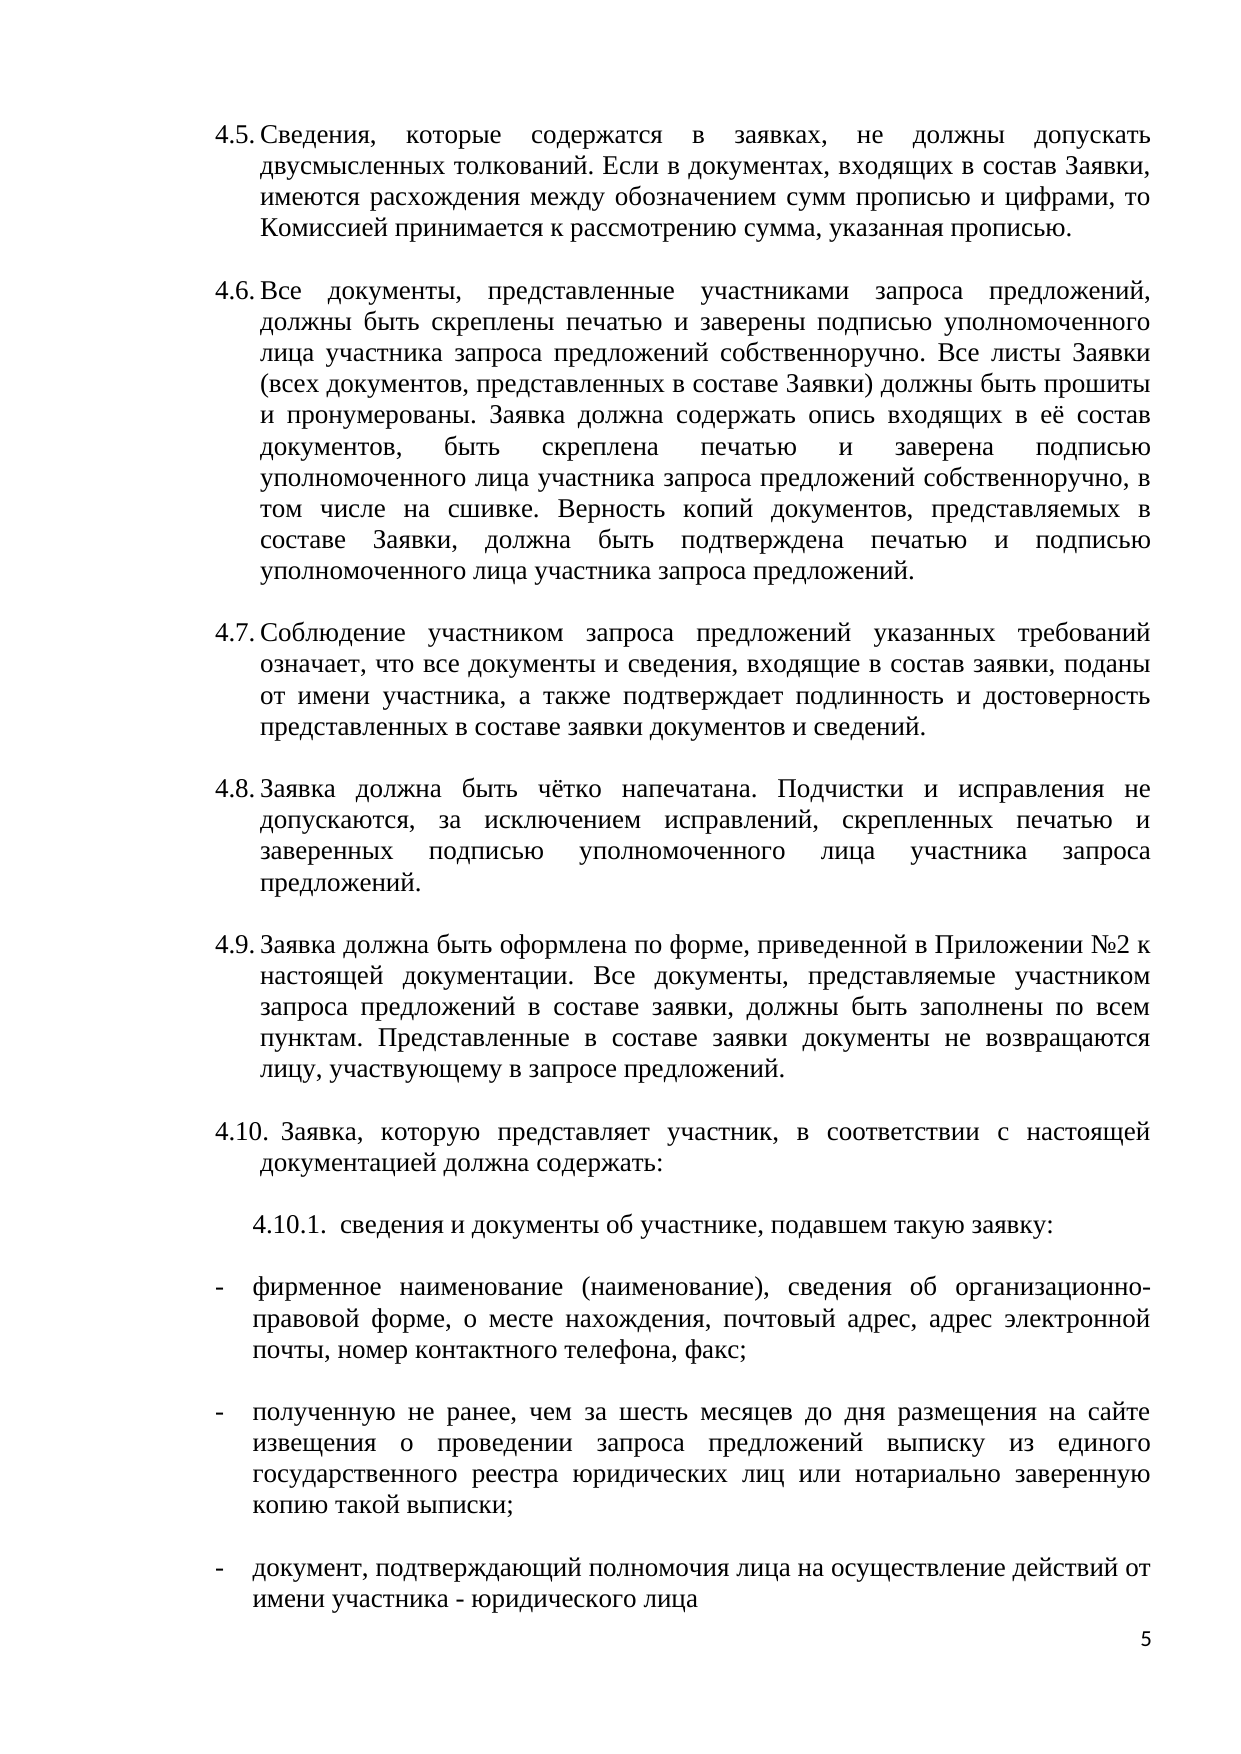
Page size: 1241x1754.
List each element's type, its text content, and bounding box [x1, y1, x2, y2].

list Все документы, представленные участниками запроса предложений, должны быть скреплены печатью и заверены подписью уполномоченного лица участника запроса предложений собственноручно. Все листы Заявки (всех документов, представленных в составе Заявки) должны быть прошиты и пронумерованы. Заявка должна содержать опись входящих в её состав документов, быть скреплена печатью и заверена подписью уполномоченного лица участника запроса предложений собственноручно, в том числе на сшивке. Верность копий документов, представляемых в составе Заявки, должна быть подтверждена печатью и подписью уполномоченного лица участника запроса предложений. [215, 274, 1152, 585]
list Заявка должна быть чётко напечатана. Подчистки и исправления не допускаются, за исключением исправлений, скрепленных печатью и заверенных подписью уполномоченного лица участника запроса предложений. [215, 772, 1152, 897]
list полученную не ранее, чем за шесть месяцев до дня размещения на сайте извещения о проведении запроса предложений выписку из единого государственного реестра юридических лиц или нотариально заверенную копию такой выписки; [215, 1395, 1152, 1520]
list сведения и документы об участнике, подавшем такую заявку: [252, 1208, 1152, 1239]
list фирменное наименование (наименование), сведения об организационно-правовой форме, о месте нахождения, почтовый адрес, адрес электронной почты, номер контактного телефона, факс; [215, 1271, 1152, 1364]
list Заявка, которую представляет участник, в соответствии с настоящей документацией должна содержать: [215, 1115, 1152, 1177]
list документ, подтверждающий полномочия лица на осуществление действий от имени участника - юридического лица [215, 1551, 1152, 1613]
list Заявка должна быть оформлена по форме, приведенной в Приложении №2 к настоящей документации. Все документы, представляемые участником запроса предложений в составе заявки, должны быть заполнены по всем пунктам. Представленные в составе заявки документы не возвращаются лицу, участвующему в запросе предложений. [215, 928, 1152, 1084]
list Соблюдение участником запроса предложений указанных требований означает, что все документы и сведения, входящие в состав заявки, поданы от имени участника, а также подтверждает подлинность и достоверность представленных в составе заявки документов и сведений. [215, 616, 1152, 741]
list Сведения, которые содержатся в заявках, не должны допускать двусмысленных толкований. Если в документах, входящих в состав Заявки, имеются расхождения между обозначением сумм прописью и цифрами, то Комиссией принимается к рассмотрению сумма, указанная прописью. [215, 118, 1152, 243]
